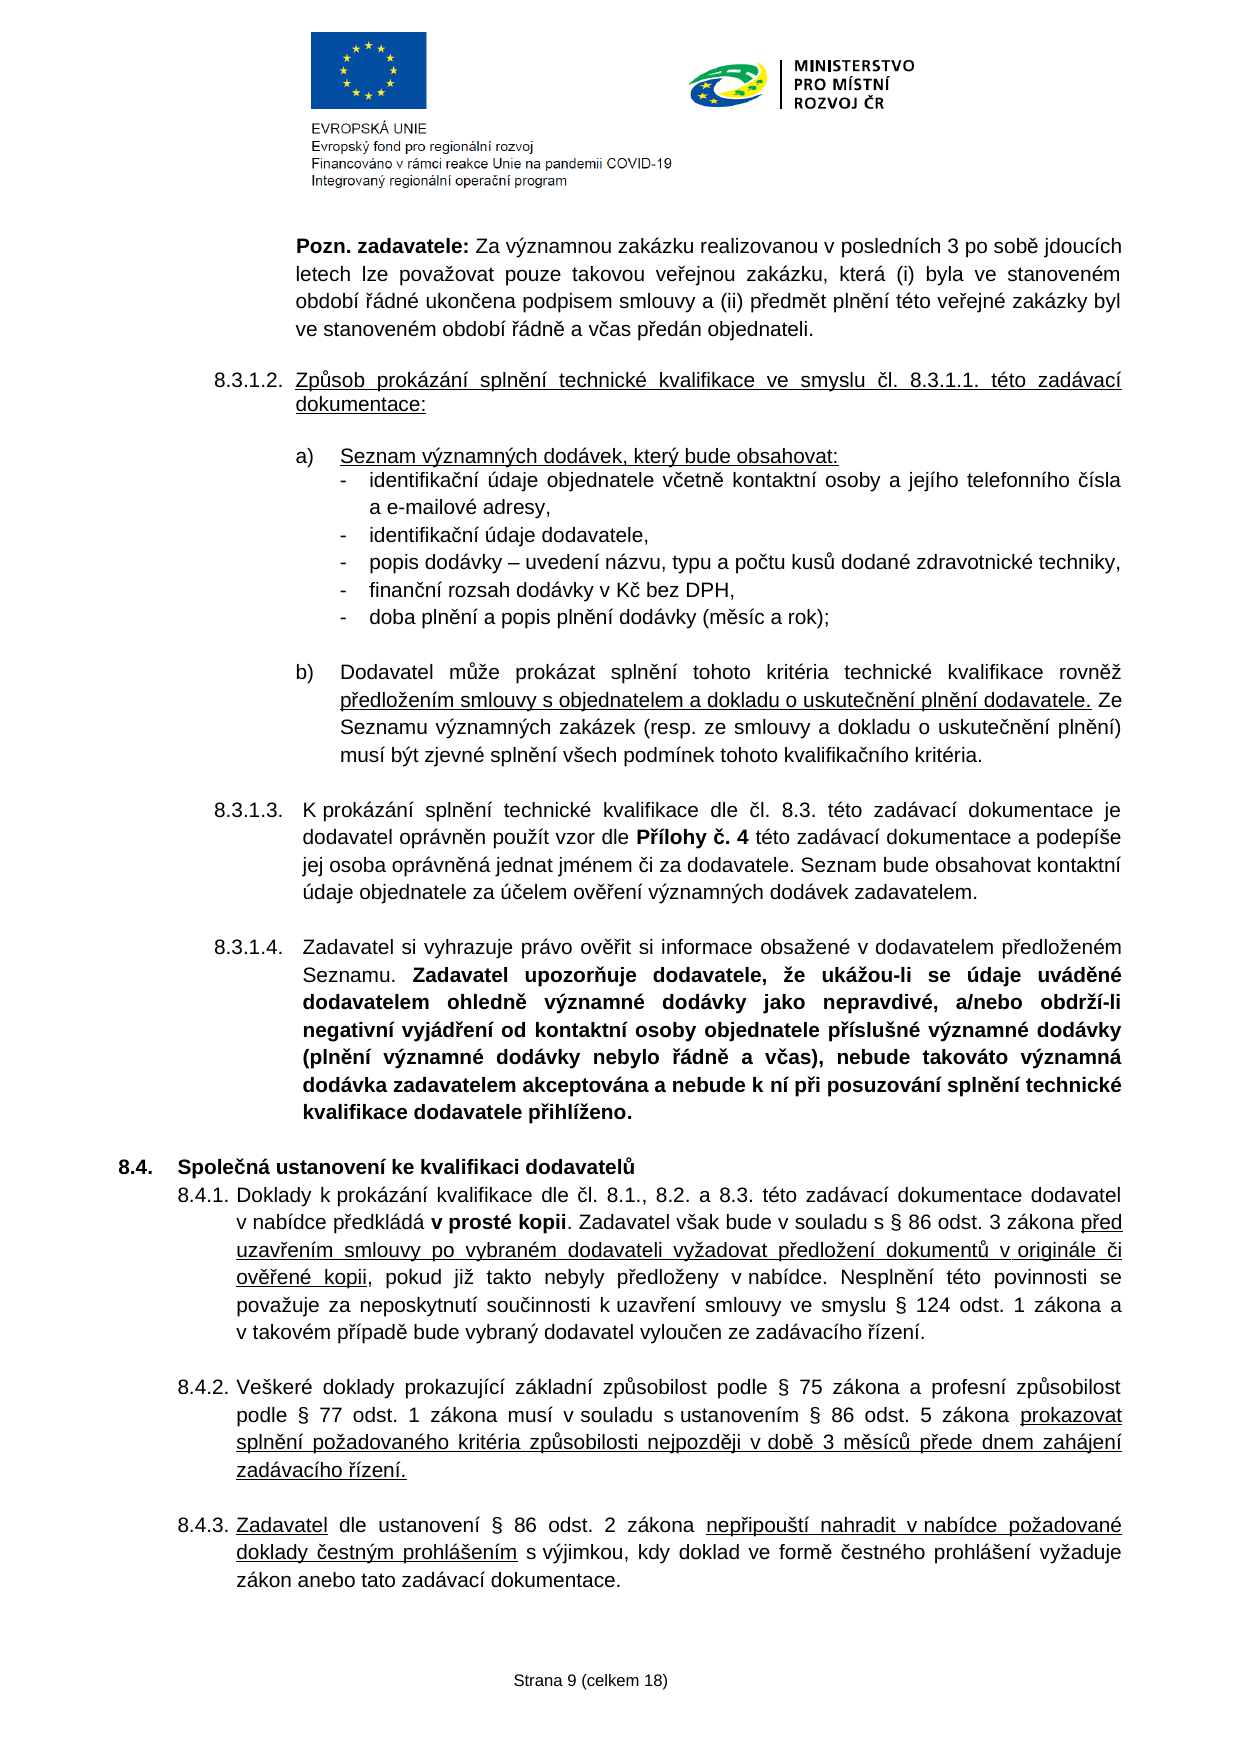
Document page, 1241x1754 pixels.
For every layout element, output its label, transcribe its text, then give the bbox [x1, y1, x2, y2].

list K prokázání splnění technické kvalifikace dle čl. 8.3. této zadávací dokumentace je dodavatel oprávněn použít vzor dle Přílohy č. 4 této zadávací dokumentace a podepíše jej osoba oprávněná jednat jménem či za dodavatele. Seznam bude obsahovat kontaktní údaje objednatele za účelem ověření významných dodávek zadavatelem. [214, 798, 1122, 904]
list Zadavatel si vyhrazuje právo ověřit si informace obsažené v dodavatelem předloženém Seznamu. Zadavatel upozorňuje dodavatele, že ukážou-li se údaje uváděné dodavatelem ohledně významné dodávky jako nepravdivé, a/nebo obdrží-li negativní vyjádření od kontaktní osoby objednatele příslušné významné dodávky (plnění významné dodávky nebylo řádně a včas), nebude takováto významná dodávka zadavatelem akceptována a nebude k ní při posuzování splnění technické kvalifikace dodavatele přihlíženo. [214, 935, 1122, 1124]
list - popis dodávky – uvedení názvu, typu a počtu kusů dodané zdravotnické techniky, [339, 550, 1122, 574]
list Dodavatel může prokázat splnění tohoto kritéria technické kvalifikace rovněž předložením smlouvy s objednatelem a dokladu o uskutečnění plnění dodavatele. Ze Seznamu významných zakázek (resp. ze smlouvy a dokladu o uskutečnění plnění) musí být zjevné splnění všech podmínek tohoto kvalifikačního kritéria. [295, 660, 1122, 767]
list - identifikační údaje dodavatele, [339, 523, 1122, 547]
subtitle 8.4. Společná ustanovení ke kvalifikaci dodavatelů [118, 1155, 1122, 1179]
picture [300, 27, 922, 193]
list Zadavatel dle ustanovení § 86 odst. 2 zákona nepřipouští nahradit v nabídce požadované doklady čestným prohlášením s výjimkou, kdy doklad ve formě čestného prohlášení vyžaduje zákon anebo tato zadávací dokumentace. [177, 1513, 1122, 1592]
list - finanční rozsah dodávky v Kč bez DPH, [339, 578, 1122, 602]
list Pozn. zadavatele: Za významnou zakázku realizovanou v posledních 3 po sobě jdoucích letech lze považovat pouze takovou veřejnou zakázku, která (i) byla ve stanoveném období řádné ukončena podpisem smlouvy a (ii) předmět plnění této veřejné zakázky byl ve stanoveném období řádně a včas předán objednateli. [295, 234, 1122, 341]
list Způsob prokázání splnění technické kvalifikace ve smyslu čl. 8.3.1.1. této zadávací dokumentace: [214, 368, 1122, 416]
list - identifikační údaje objednatele včetně kontaktní osoby a jejího telefonního čísla a e-mailové adresy, [339, 468, 1122, 519]
list - doba plnění a popis plnění dodávky (měsíc a rok); [339, 605, 1122, 629]
list Seznam významných dodávek, který bude obsahovat: [295, 444, 1122, 468]
list Veškeré doklady prokazující základní způsobilost podle § 75 zákona a profesní způsobilost podle § 77 odst. 1 zákona musí v souladu s ustanovením § 86 odst. 5 zákona prokazovat splnění požadovaného kritéria způsobilosti nejpozději v době 3 měsíců přede dnem zahájení zadávacího řízení. [177, 1375, 1122, 1482]
list Doklady k prokázání kvalifikace dle čl. 8.1., 8.2. a 8.3. této zadávací dokumentace dodavatel v nabídce předkládá v prosté kopii. Zadavatel však bude v souladu s § 86 odst. 3 zákona před uzavřením smlouvy po vybraném dodavateli vyžadovat předložení dokumentů v originále či ověřené kopii, pokud již takto nebyly předloženy v nabídce. Nesplnění této povinnosti se považuje za neposkytnutí součinnosti k uzavření smlouvy ve smyslu § 124 odst. 1 zákona a v takovém případě bude vybraný dodavatel vyloučen ze zadávacího řízení. [177, 1183, 1122, 1344]
